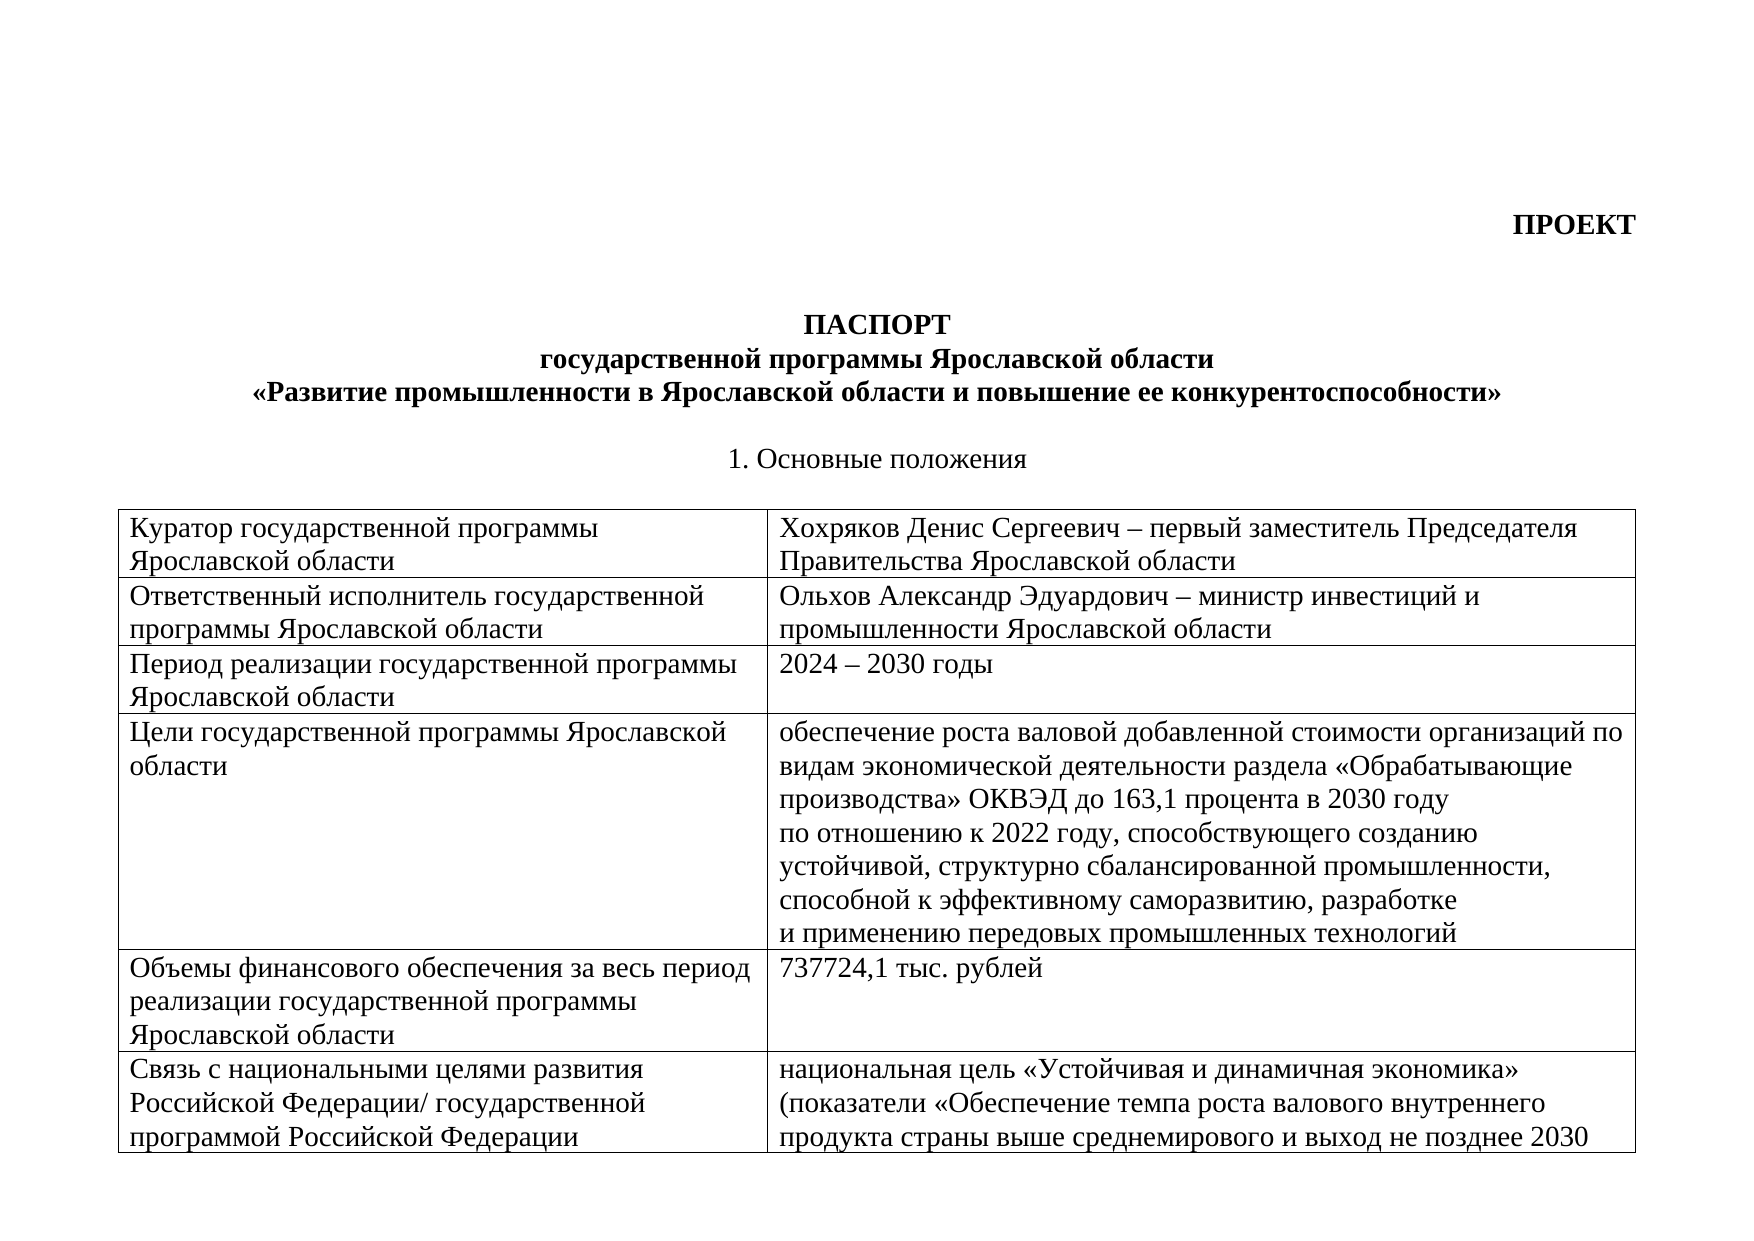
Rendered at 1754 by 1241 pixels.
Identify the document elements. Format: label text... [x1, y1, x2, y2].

table_cell Цели государственной программы Ярославской области [119, 714, 767, 949]
table_cell Период реализации государственной программы Ярославской области [119, 646, 767, 713]
text 1. Основные положения [118, 442, 1636, 475]
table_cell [768, 1052, 1635, 1152]
table_cell Ответственный исполнитель государственной программы Ярославской области [119, 578, 767, 645]
text государственной программы Ярославской области [118, 341, 1636, 374]
text «Развитие промышленности в Ярославской области и повышение ее конкурентоспособности» [118, 374, 1636, 408]
table_cell 2024 – 2030 годы [768, 646, 1635, 713]
table_cell обеспечение роста валовой добавленной стоимости организаций по видам экономической деятельности раздела «Обрабатывающие производства» ОКВЭД до 163,1 процента в 2030 году по отношению к 2022 году, способствующего созданию устойчивой, структурно сбалансированной промышленности, способной к эффективному саморазвитию, разработке и применению передовых промышленных технологий [768, 714, 1635, 949]
table_header Хохряков Денис Сергеевич – первый заместитель Председателя Правительства Ярославской области [768, 510, 1635, 577]
text ПРОЕКТ [1211, 207, 1636, 240]
table_cell Ольхов Александр Эдуардович – министр инвестиций и промышленности Ярославской области [768, 578, 1635, 645]
table_header Куратор государственной программы Ярославской области [119, 510, 767, 577]
text ПАСПОРТ [118, 307, 1636, 341]
table_cell Объемы финансового обеспечения за весь период реализации государственной программы Ярославской области [119, 950, 767, 1051]
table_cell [119, 1052, 767, 1152]
table_cell 737724,1 тыс. рублей [768, 950, 1635, 1051]
